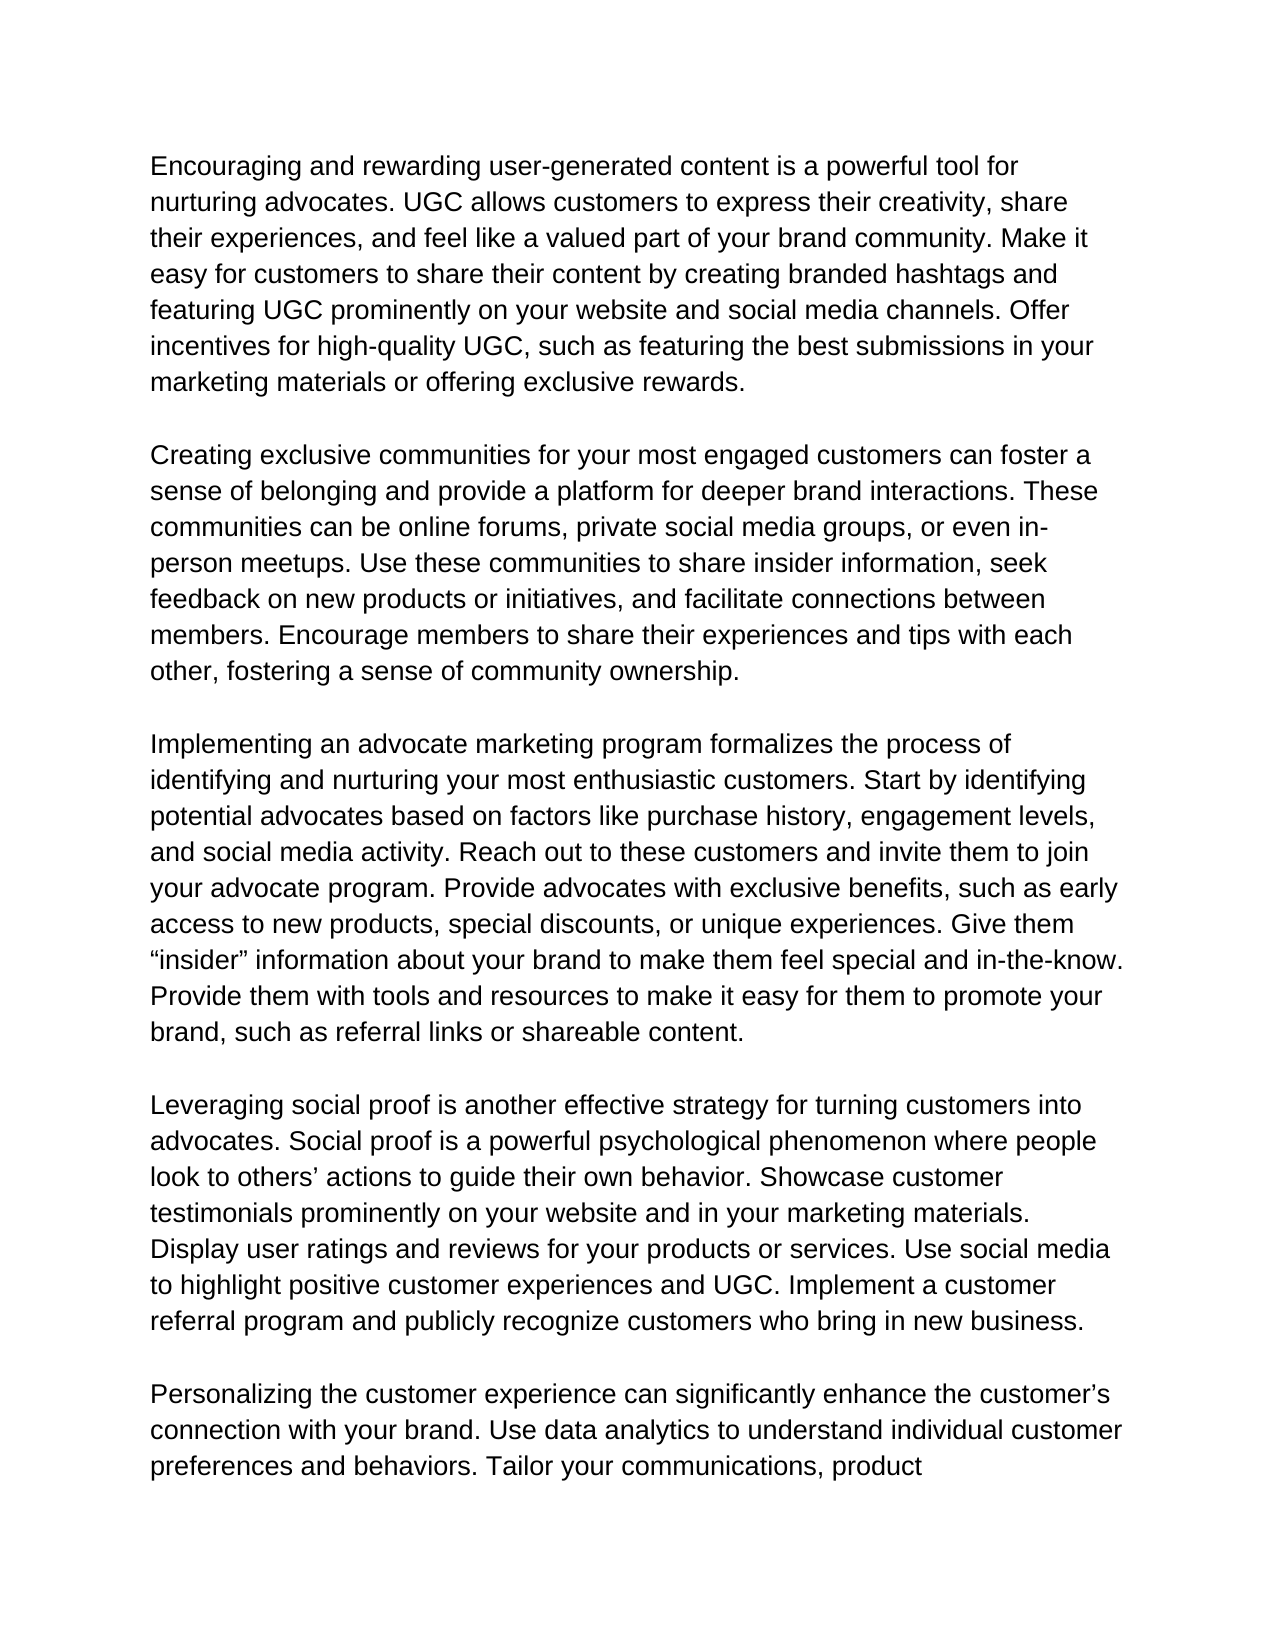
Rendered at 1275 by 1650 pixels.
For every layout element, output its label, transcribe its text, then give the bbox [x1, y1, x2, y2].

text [150, 1378, 1125, 1481]
text Leveraging social proof is another effective strategy for turning customers into advocates. Social proof is a powerful psychological phenomenon where people look to others’ actions to guide their own behavior. Showcase customer testimonials prominently on your website and in your marketing materials. Display user ratings and reviews for your products or services. Use social media to highlight positive customer experiences and UGC. Implement a customer referral program and publicly recognize customers who bring in new business. [150, 1089, 1125, 1336]
text Encouraging and rewarding user-generated content is a powerful tool for nurturing advocates. UGC allows customers to express their creativity, share their experiences, and feel like a valued part of your brand community. Make it easy for customers to share their content by creating branded hashtags and featuring UGC prominently on your website and social media channels. Offer incentives for high-quality UGC, such as featuring the best submissions in your marketing materials or offering exclusive rewards. [150, 150, 1125, 397]
text Implementing an advocate marketing program formalizes the process of identifying and nurturing your most enthusiastic customers. Start by identifying potential advocates based on factors like purchase history, engagement levels, and social media activity. Reach out to these customers and invite them to join your advocate program. Provide advocates with exclusive benefits, such as early access to new products, special discounts, or unique experiences. Give them “insider” information about your brand to make them feel special and in-the-know. Provide them with tools and resources to make it easy for them to promote your brand, such as referral links or shareable content. [150, 728, 1125, 1047]
text Creating exclusive communities for your most engaged customers can foster a sense of belonging and provide a platform for deeper brand interactions. These communities can be online forums, private social media groups, or even in-person meetups. Use these communities to share insider information, seek feedback on new products or initiatives, and facilitate connections between members. Encourage members to share their experiences and tips with each other, fostering a sense of community ownership. [150, 439, 1125, 686]
